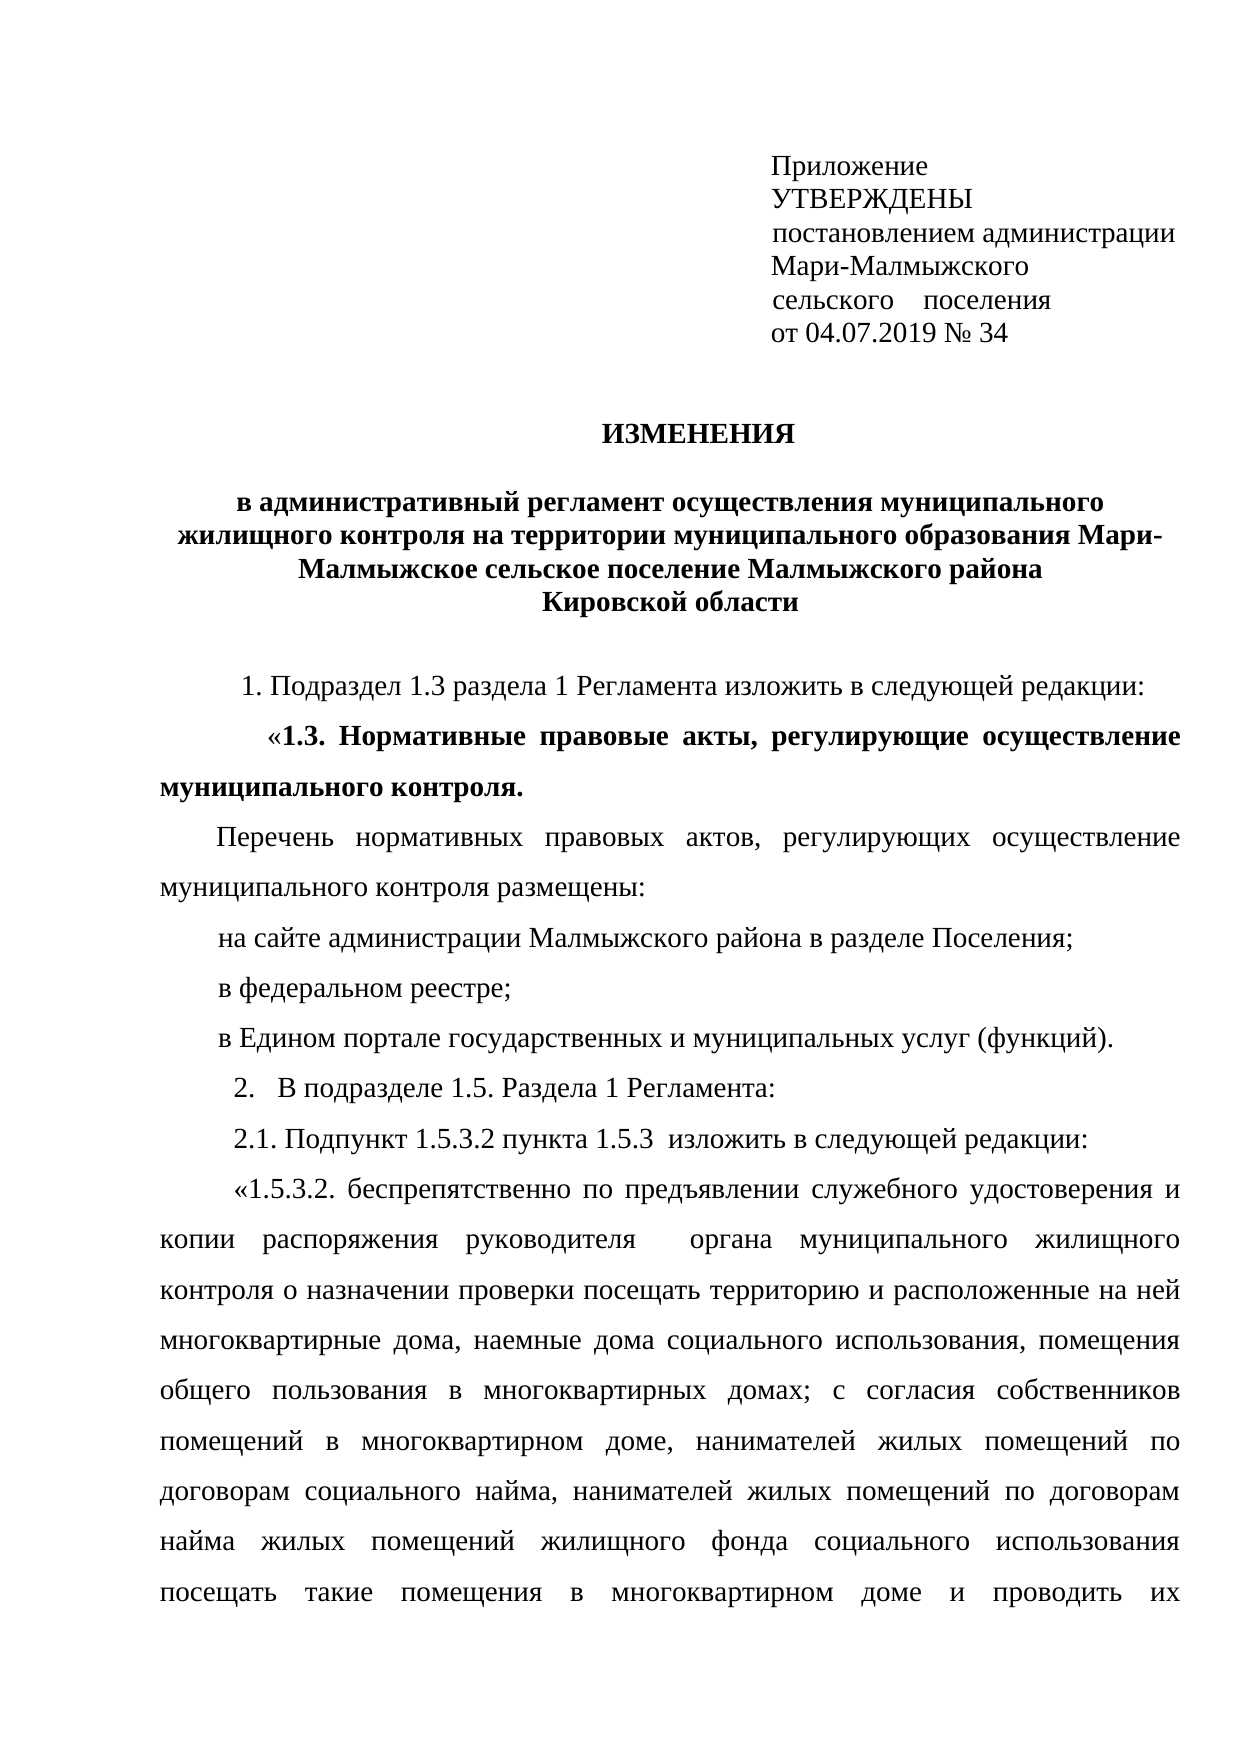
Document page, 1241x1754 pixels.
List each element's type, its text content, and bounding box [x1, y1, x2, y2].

text на сайте администрации Малмыжского района в разделе Поселения; [159, 920, 1181, 953]
text Кировской области [159, 584, 1181, 618]
text УТВЕРЖДЕНЫ [676, 181, 1181, 215]
text Мари-Малмыжского [159, 248, 1181, 282]
text в федеральном реестре; [159, 970, 1181, 1003]
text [159, 1171, 1181, 1607]
text ИЗМЕНЕНИЯ [159, 417, 1181, 450]
text 1. Подраздел 1.3 раздела 1 Регламента изложить в следующей редакции: [159, 668, 1181, 702]
text 2.1. Подпункт 1.5.3.2 пункта 1.5.3 изложить в следующей редакции: [159, 1121, 1181, 1154]
text Перечень нормативных правовых актов, регулирующих осуществление муниципального контроля размещены: [159, 819, 1181, 903]
text сельского поселения [159, 282, 1181, 315]
text «1.3. Нормативные правовые акты, регулирующие осуществление муниципального контроля. [159, 718, 1181, 802]
text Приложение [676, 148, 1181, 181]
text постановлением администрации [159, 215, 1181, 248]
text 2. В подразделе 1.5. Раздела 1 Регламента: [159, 1071, 1181, 1104]
text в административный регламент осуществления муниципального жилищного контроля на территории муниципального образования Мари-Малмыжское сельское поселение Малмыжского района [159, 484, 1181, 584]
text в Едином портале государственных и муниципальных услуг (функций). [159, 1020, 1181, 1054]
text от 04.07.2019 № 34 [159, 315, 1181, 349]
